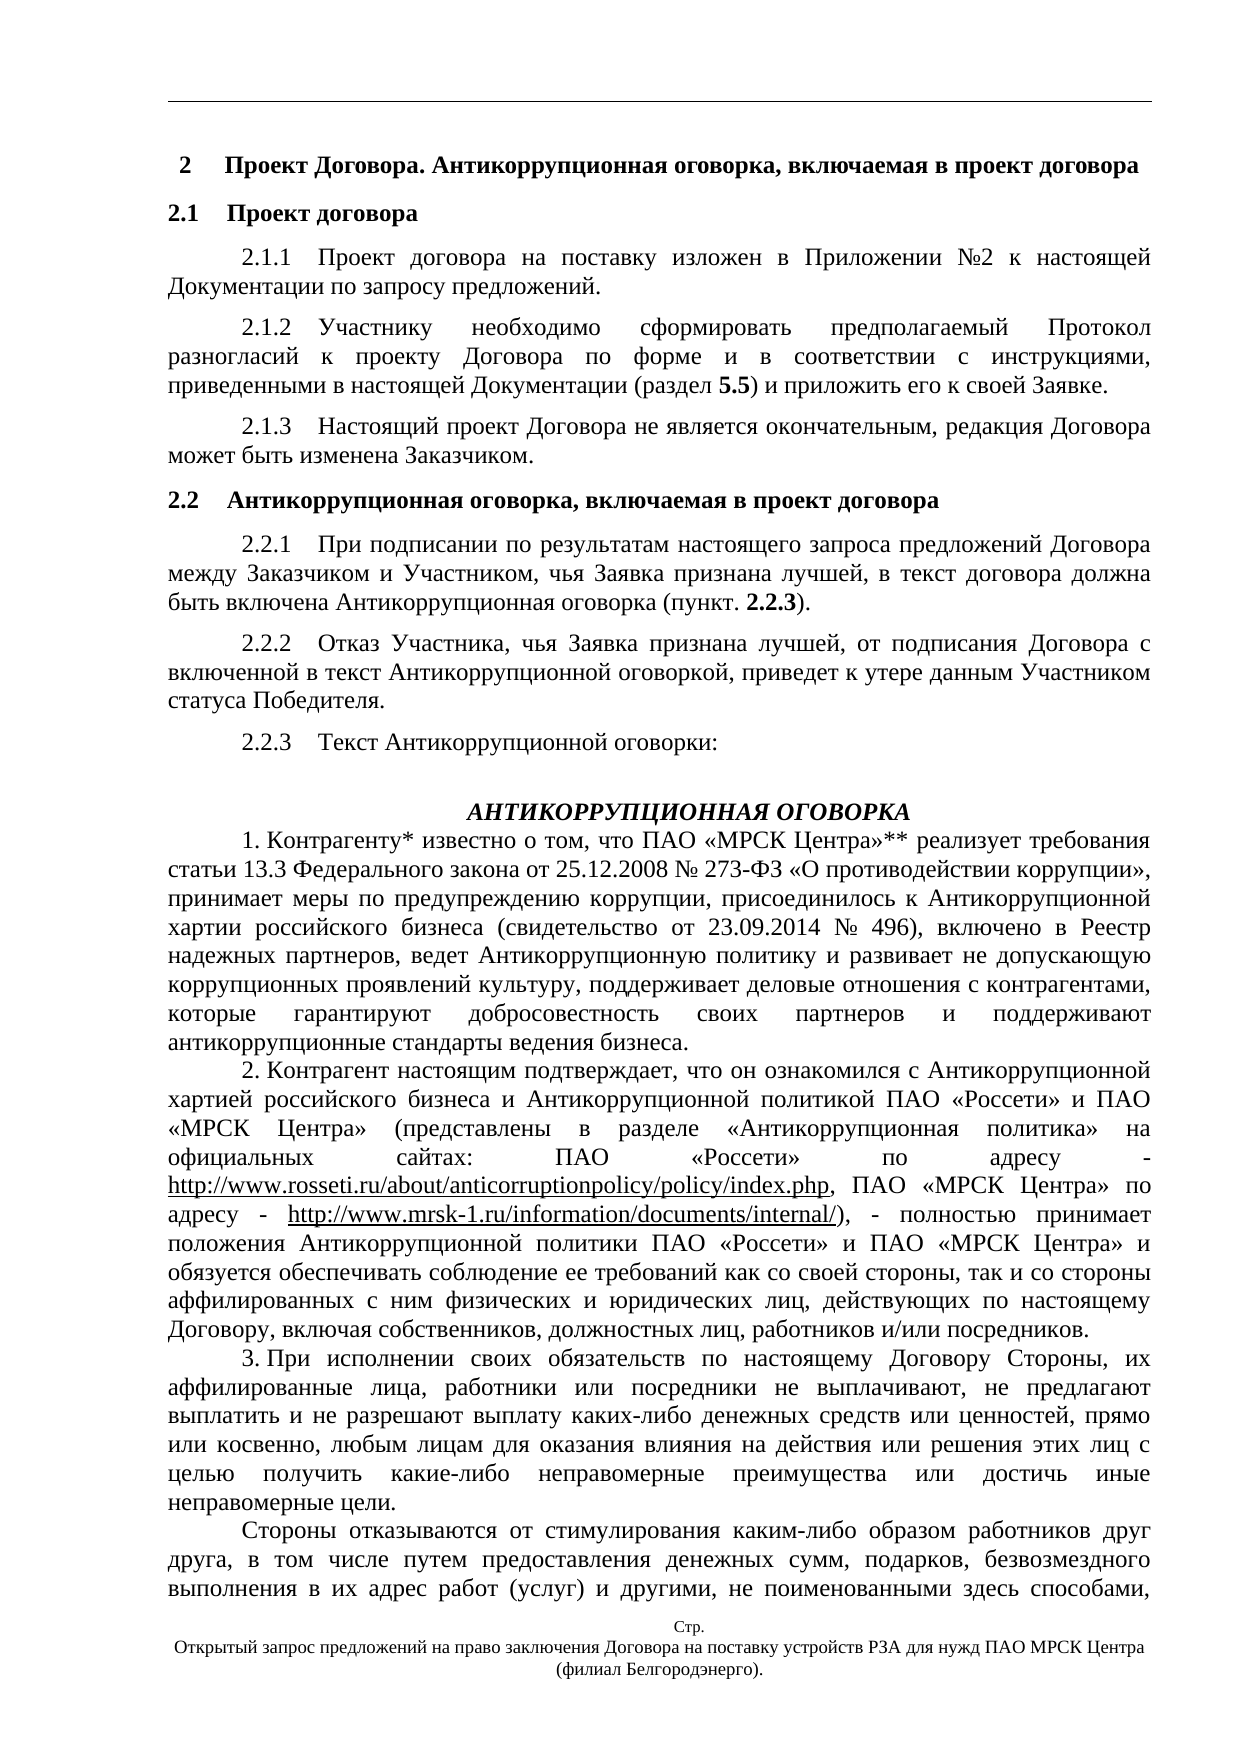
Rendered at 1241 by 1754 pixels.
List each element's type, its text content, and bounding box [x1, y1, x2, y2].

text 2. Контрагент настоящим подтверждает, что он ознакомился с Антикоррупционной хартией российского бизнеса и Антикоррупционной политикой ПАО «Россети» и ПАО «МРСК Центра» (представлены в разделе «Антикоррупционная политика» на официальных сайтах: ПАО «Россети» по адресу - http://www.rosseti.ru/about/anticorruptionpolicy/policy/index.php, ПАО «МРСК Центра» по адресу - http://www.mrsk-1.ru/information/documents/internal/), - полностью принимает положения Антикоррупционной политики ПАО «Россети» и ПАО «МРСК Центра» и обязуется обеспечивать соблюдение ее требований как со своей стороны, так и со стороны аффилированных с ним физических и юридических лиц, действующих по настоящему Договору, включая собственников, должностных лиц, работников и/или посредников. [168, 1056, 1152, 1343]
subtitle Участнику необходимо сформировать предполагаемый Протокол разногласий к проекту Договора по форме и в соответствии с инструкциями, приведенными в настоящей Документации (раздел 5.5) и приложить его к своей Заявке. [168, 312, 1152, 398]
subtitle Отказ Участника, чья Заявка признана лучшей, от подписания Договора с включенной в текст Антикоррупционной оговоркой, приведет к утере данным Участником статуса Победителя. [168, 628, 1152, 714]
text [168, 1516, 1152, 1602]
text 1. Контрагенту* известно о том, что ПАО «МРСК Центра»** реализует требования статьи 13.3 Федерального закона от 25.12.2008 № 273-ФЗ «О противодействии коррупции», принимает меры по предупреждению коррупции, присоединилось к Антикоррупционной хартии российского бизнеса (свидетельство от 23.09.2014 № 496), включено в Реестр надежных партнеров, ведет Антикоррупционную политику и развивает не допускающую коррупционных проявлений культуру, поддерживает деловые отношения с контрагентами, которые гарантируют добросовестность своих партнеров и поддерживают антикоррупционные стандарты ведения бизнеса. [168, 826, 1152, 1056]
text АНТИКОРРУПЦИОННАЯ ОГОВОРКА [168, 797, 1152, 826]
subtitle Проект договора на поставку изложен в Приложении №2 к настоящей Документации по запросу предложений. [168, 242, 1152, 300]
text 3. При исполнении своих обязательств по настоящему Договору Стороны, их аффилированные лица, работники или посредники не выплачивают, не предлагают выплатить и не разрешают выплату каких-либо денежных средств или ценностей, прямо или косвенно, любым лицам для оказания влияния на действия или решения этих лиц с целью получить какие-либо неправомерные преимущества или достичь иные неправомерные цели. [168, 1343, 1152, 1516]
subtitle При подписании по результатам настоящего запроса предложений Договора между Заказчиком и Участником, чья Заявка признана лучшей, в текст договора должна быть включена Антикоррупционная оговорка (пункт. 2.2.3). [168, 529, 1152, 616]
subtitle Проект договора [168, 198, 1152, 227]
subtitle Настоящий проект Договора не является окончательным, редакция Договора может быть изменена Заказчиком. [168, 411, 1152, 468]
subtitle Антикоррупционная оговорка, включаемая в проект договора [168, 485, 1152, 514]
subtitle Текст Антикоррупционной оговорки: [168, 727, 1152, 756]
subtitle Проект Договора. Антикоррупционная оговорка, включаемая в проект договора [166, 150, 1152, 179]
